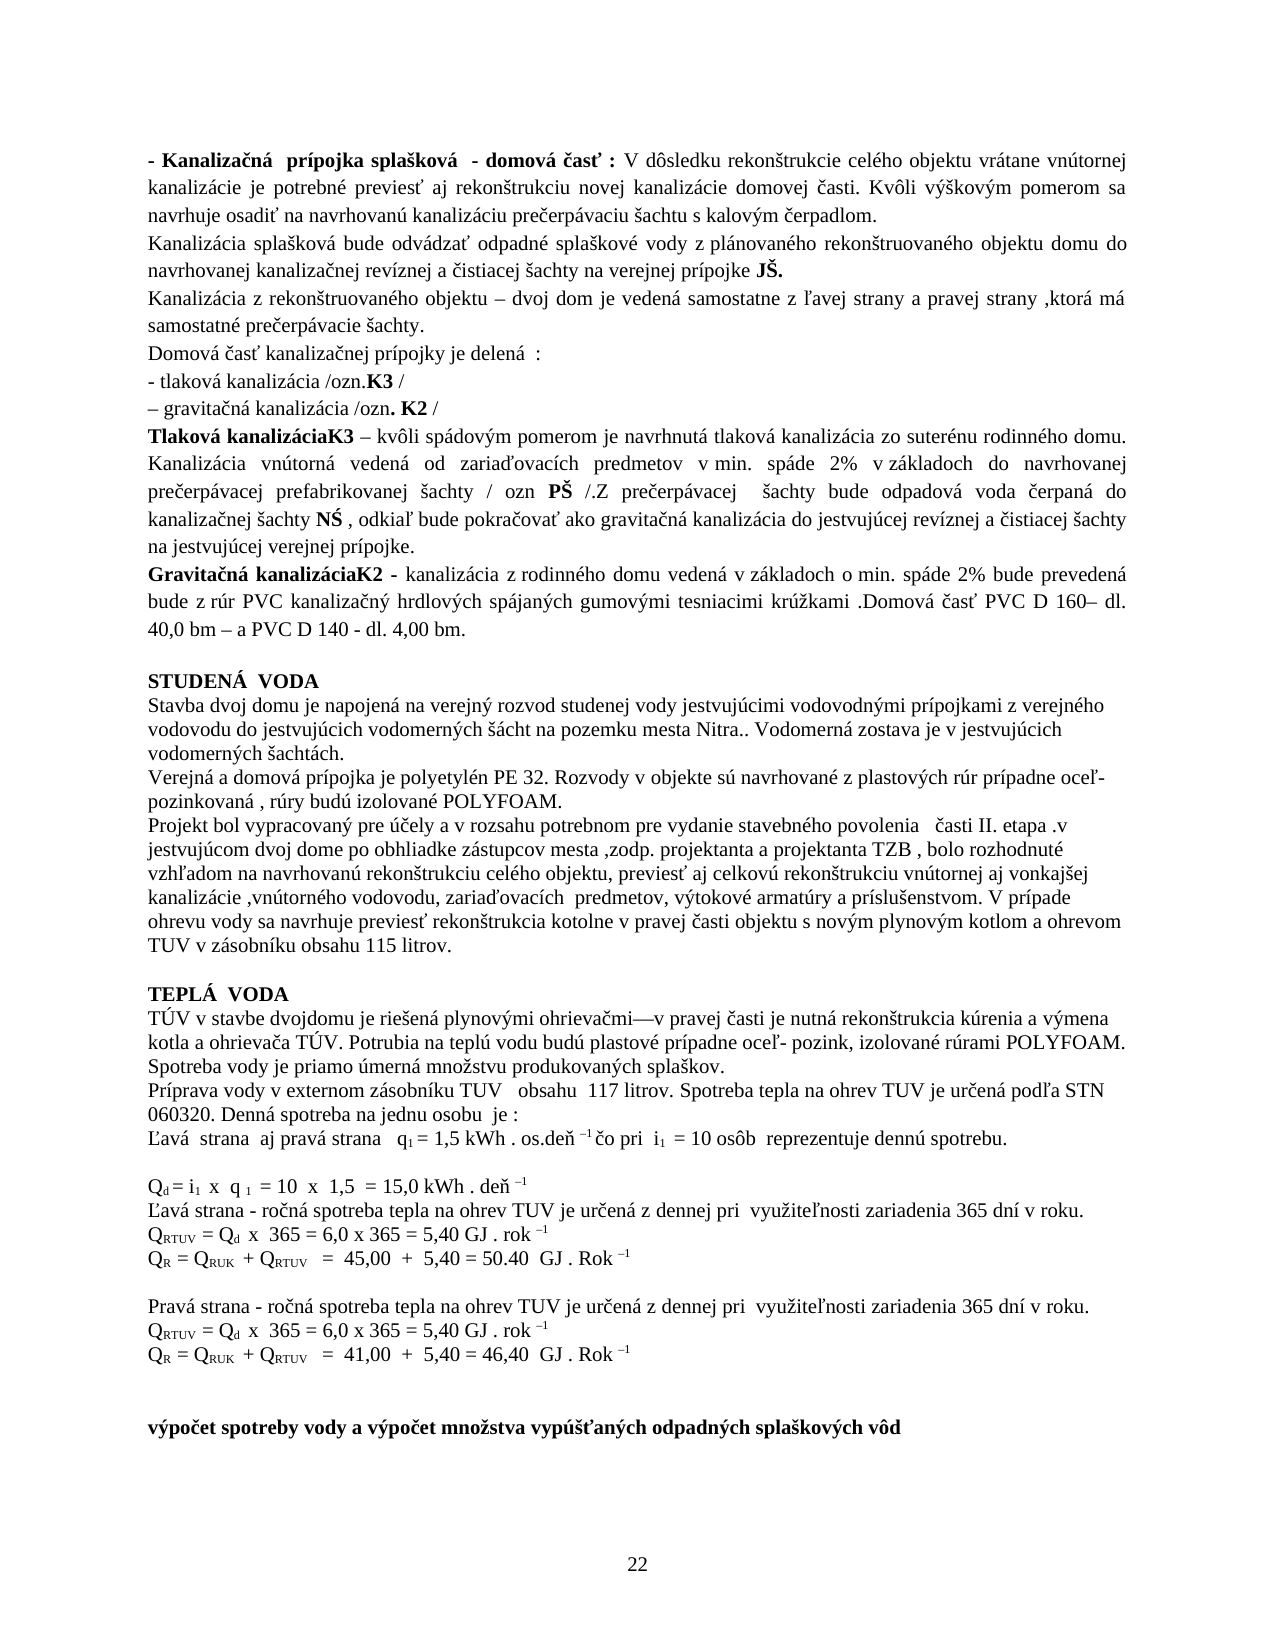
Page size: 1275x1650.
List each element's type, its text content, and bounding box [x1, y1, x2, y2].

text Príprava vody v externom zásobníku TUV obsahu 117 litrov. Spotreba tepla na ohrev TUV je určená podľa STN 060320. Denná spotreba na jednu osobu je : [148, 1078, 1127, 1126]
text Ľavá strana aj pravá strana q1 = 1,5 kWh . os.deň –1 čo pri i1 = 10 osôb reprezentuje dennú spotrebu. [148, 1126, 1127, 1150]
text - Kanalizačná prípojka splašková - domová časť : V dôsledku rekonštrukcie celého objektu vrátane vnútornej kanalizácie je potrebné previesť aj rekonštrukciu novej kanalizácie domovej časti. Kvôli výškovým pomerom sa navrhuje osadiť na navrhovanú kanalizáciu prečerpávaciu šachtu s kalovým čerpadlom. [148, 148, 1127, 227]
text TÚV v stavbe dvojdomu je riešená plynovými ohrievačmi—v pravej časti je nutná rekonštrukcia kúrenia a výmena kotla a ohrievača TÚV. Potrubia na teplú vodu budú plastové prípadne oceľ- pozink, izolované rúrami POLYFOAM. [148, 1006, 1127, 1054]
text – gravitačná kanalizácia /ozn. K2 / [148, 396, 1127, 420]
text - tlaková kanalizácia /ozn.K3 / [148, 368, 1127, 393]
text QRTUV = Qd x 365 = 6,0 x 365 = 5,40 GJ . rok –1 [148, 1222, 1127, 1246]
text Projekt bol vypracovaný pre účely a v rozsahu potrebnom pre vydanie stavebného povolenia časti II. etapa .v jestvujúcom dvoj dome po obhliadke zástupcov mesta ,zodp. projektanta a projektanta TZB , bolo rozhodnuté vzhľadom na navrhovanú rekonštrukciu celého objektu, previesť aj celkovú rekonštrukciu vnútornej aj vonkajšej kanalizácie ,vnútorného vodovodu, zariaďovacích predmetov, výtokové armatúry a príslušenstvom. V prípade ohrevu vody sa navrhuje previesť rekonštrukcia kotolne v pravej časti objektu s novým plynovým kotlom a ohrevom TUV v zásobníku obsahu 115 litrov. [148, 813, 1127, 957]
text Tlaková kanalizáciaK3 – kvôli spádovým pomerom je navrhnutá tlaková kanalizácia zo suterénu rodinného domu. Kanalizácia vnútorná vedená od zariaďovacích predmetov v min. spáde 2% v základoch do navrhovanej prečerpávacej prefabrikovanej šachty / ozn PŠ /.Z prečerpávacej šachty bude odpadová voda čerpaná do kanalizačnej šachty NŚ , odkiaľ bude pokračovať ako gravitačná kanalizácia do jestvujúcej revíznej a čistiacej šachty na jestvujúcej verejnej prípojke. [148, 424, 1127, 558]
text TEPLÁ VODA [148, 981, 1127, 1006]
text Verejná a domová prípojka je polyetylén PE 32. Rozvody v objekte sú navrhované z plastových rúr prípadne oceľ- pozinkovaná , rúry budú izolované POLYFOAM. [148, 765, 1127, 813]
text Ľavá strana - ročná spotreba tepla na ohrev TUV je určená z dennej pri využiteľnosti zariadenia 365 dní v roku. [148, 1198, 1127, 1222]
text Kanalizácia z rekonštruovaného objektu – dvoj dom je vedená samostatne z ľavej strany a pravej strany ,ktorá má samostatné prečerpávacie šachty. [148, 286, 1127, 337]
text Spotreba vody je priamo úmerná množstvu produkovaných splaškov. [148, 1054, 1127, 1078]
text Kanalizácia splašková bude odvádzať odpadné splaškové vody z plánovaného rekonštruovaného objektu domu do navrhovanej kanalizačnej revíznej a čistiacej šachty na verejnej prípojke JŠ. [148, 231, 1127, 282]
text QR = QRUK + QRTUV = 45,00 + 5,40 = 50.40 GJ . Rok –1 [148, 1246, 1127, 1270]
text QR = QRUK + QRTUV = 41,00 + 5,40 = 46,40 GJ . Rok –1 [148, 1342, 1127, 1366]
text Domová časť kanalizačnej prípojky je delená : [148, 341, 1127, 365]
text Gravitačná kanalizáciaK2 - kanalizácia z rodinného domu vedená v základoch o min. spáde 2% bude prevedená bude z rúr PVC kanalizačný hrdlových spájaných gumovými tesniacimi krúžkami .Domová časť PVC D 160– dl. 40,0 bm – a PVC D 140 - dl. 4,00 bm. [148, 562, 1127, 641]
text výpočet spotreby vody a výpočet množstva vypúšťaných odpadných splaškových vôd [148, 1414, 1127, 1439]
text Stavba dvoj domu je napojená na verejný rozvod studenej vody jestvujúcimi vodovodnými prípojkami z verejného vodovodu do jestvujúcich vodomerných šácht na pozemku mesta Nitra.. Vodomerná zostava je v jestvujúcich vodomerných šachtách. [148, 693, 1127, 765]
text Pravá strana - ročná spotreba tepla na ohrev TUV je určená z dennej pri využiteľnosti zariadenia 365 dní v roku. [148, 1294, 1127, 1318]
text Qd = i1 x q 1 = 10 x 1,5 = 15,0 kWh . deň –1 [148, 1174, 1127, 1198]
text QRTUV = Qd x 365 = 6,0 x 365 = 5,40 GJ . rok –1 [148, 1318, 1127, 1342]
text STUDENÁ VODA [148, 669, 1127, 693]
